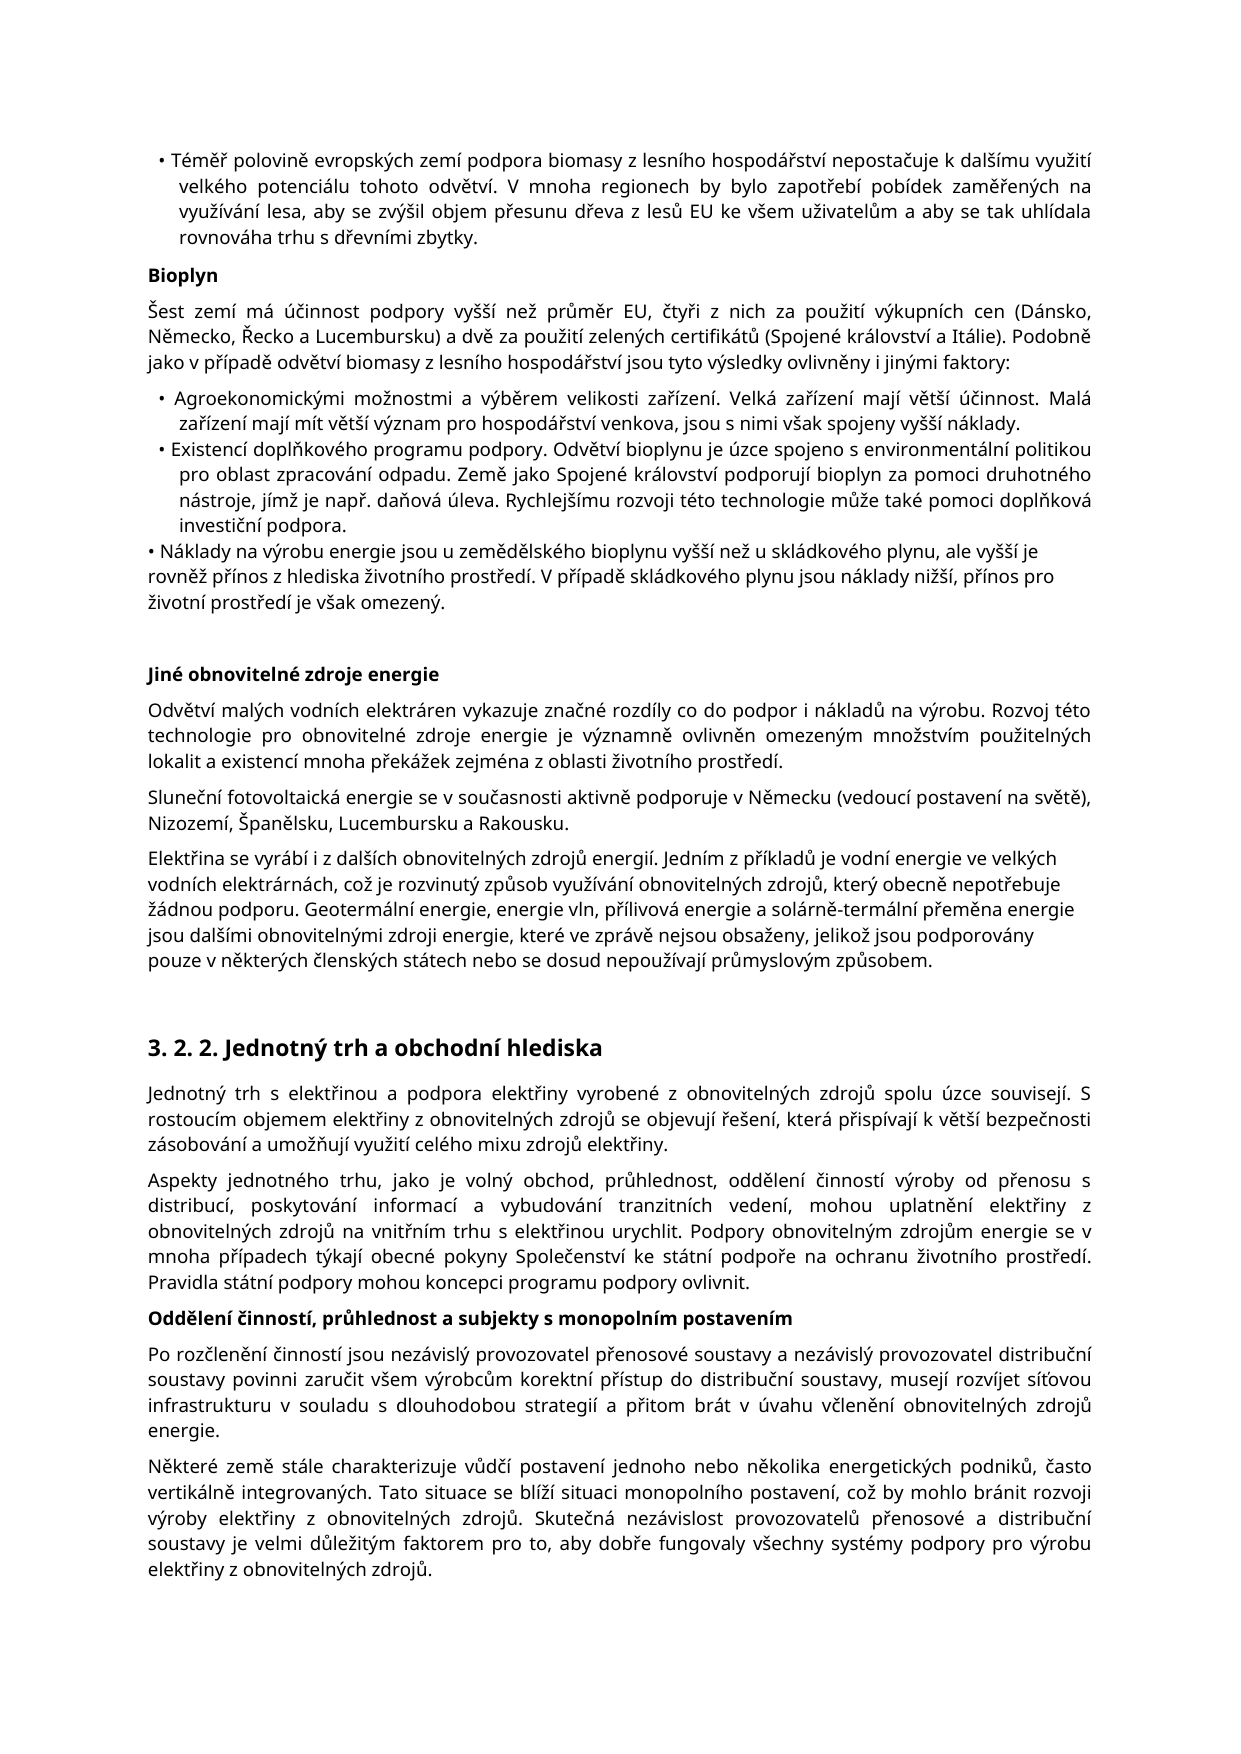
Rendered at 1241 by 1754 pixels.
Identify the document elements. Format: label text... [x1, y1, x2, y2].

text • Agroekonomickými možnostmi a výběrem velikosti zařízení. Velká zařízení mají větší účinnost. Malá zařízení mají mít větší význam pro hospodářství venkova, jsou s nimi však spojeny vyšší náklady. [158, 385, 1093, 436]
text Po rozčlenění činností jsou nezávislý provozovatel přenosové soustavy a nezávislý provozovatel distribuční soustavy povinni zaručit všem výrobcům korektní přístup do distribuční soustavy, musejí rozvíjet síťovou infrastrukturu v souladu s dlouhodobou strategií a přitom brát v úvahu včlenění obnovitelných zdrojů energie. [148, 1341, 1093, 1443]
text Některé země stále charakterizuje vůdčí postavení jednoho nebo několika energetických podniků, často vertikálně integrovaných. Tato situace se blíží situaci monopolního postavení, což by mohlo bránit rozvoji výroby elektřiny z obnovitelných zdrojů. Skutečná nezávislost provozovatelů přenosové a distribuční soustavy je velmi důležitým faktorem pro to, aby dobře fungovaly všechny systémy podpory pro výrobu elektřiny z obnovitelných zdrojů. [148, 1454, 1093, 1581]
text • Existencí doplňkového programu podpory. Odvětví bioplynu je úzce spojeno s environmentální politikou pro oblast zpracování odpadu. Země jako Spojené království podporují bioplyn za pomoci druhotného nástroje, jímž je např. daňová úleva. Rychlejšímu rozvoji této technologie může také pomoci doplňková investiční podpora. [158, 436, 1093, 538]
text • Náklady na výrobu energie jsou u zemědělského bioplynu vyšší než u skládkového plynu, ale vyšší je rovněž přínos z hlediska životního prostředí. V případě skládkového plynu jsou náklady nižší, přínos pro životní prostředí je však omezený. [148, 538, 1093, 615]
text Odvětví malých vodních elektráren vykazuje značné rozdíly co do podpor i nákladů na výrobu. Rozvoj této technologie pro obnovitelné zdroje energie je významně ovlivněn omezeným množstvím použitelných lokalit a existencí mnoha překážek zejména z oblasti životního prostředí. [148, 697, 1093, 774]
text Bioplyn [148, 262, 1093, 288]
text Elektřina se vyrábí i z dalších obnovitelných zdrojů energií. Jedním z příkladů je vodní energie ve velkých vodních elektrárnách, což je rozvinutý způsob využívání obnovitelných zdrojů, který obecně nepotřebuje žádnou podporu. Geotermální energie, energie vln, přílivová energie a solárně-termální přeměna energie jsou dalšími obnovitelnými zdroji energie, které ve zprávě nejsou obsaženy, jelikož jsou podporovány pouze v některých členských státech nebo se dosud nepoužívají průmyslovým způsobem. [148, 846, 1093, 973]
text Sluneční fotovoltaická energie se v současnosti aktivně podporuje v Německu (vedoucí postavení na světě), Nizozemí, Španělsku, Lucembursku a Rakousku. [148, 784, 1093, 835]
text • Téměř polovině evropských zemí podpora biomasy z lesního hospodářství nepostačuje k dalšímu využití velkého potenciálu tohoto odvětví. V mnoha regionech by bylo zapotřebí pobídek zaměřených na využívání lesa, aby se zvýšil objem přesunu dřeva z lesů EU ke všem uživatelům a aby se tak uhlídala rovnováha trhu s dřevními zbytky. [158, 148, 1093, 250]
text Oddělení činností, průhlednost a subjekty s monopolním postavením [148, 1305, 1093, 1331]
text Aspekty jednotného trhu, jako je volný obchod, průhlednost, oddělení činností výroby od přenosu s distribucí, poskytování informací a vybudování tranzitních vedení, mohou uplatnění elektřiny z obnovitelných zdrojů na vnitřním trhu s elektřinou urychlit. Podpory obnovitelným zdrojům energie se v mnoha případech týkají obecné pokyny Společenství ke státní podpoře na ochranu životního prostředí. Pravidla státní podpory mohou koncepci programu podpory ovlivnit. [148, 1167, 1093, 1295]
text Jiné obnovitelné zdroje energie [148, 661, 1093, 687]
text 3. 2. 2. Jednotný trh a obchodní hlediska [148, 1032, 1093, 1064]
text Jednotný trh s elektřinou a podpora elektřiny vyrobené z obnovitelných zdrojů spolu úzce souvisejí. S rostoucím objemem elektřiny z obnovitelných zdrojů se objevují řešení, která přispívají k větší bezpečnosti zásobování a umožňují využití celého mixu zdrojů elektřiny. [148, 1080, 1093, 1157]
text Šest zemí má účinnost podpory vyšší než průměr EU, čtyři z nich za použití výkupních cen (Dánsko, Německo, Řecko a Lucembursku) a dvě za použití zelených certifikátů (Spojené království a Itálie). Podobně jako v případě odvětví biomasy z lesního hospodářství jsou tyto výsledky ovlivněny i jinými faktory: [148, 298, 1093, 375]
